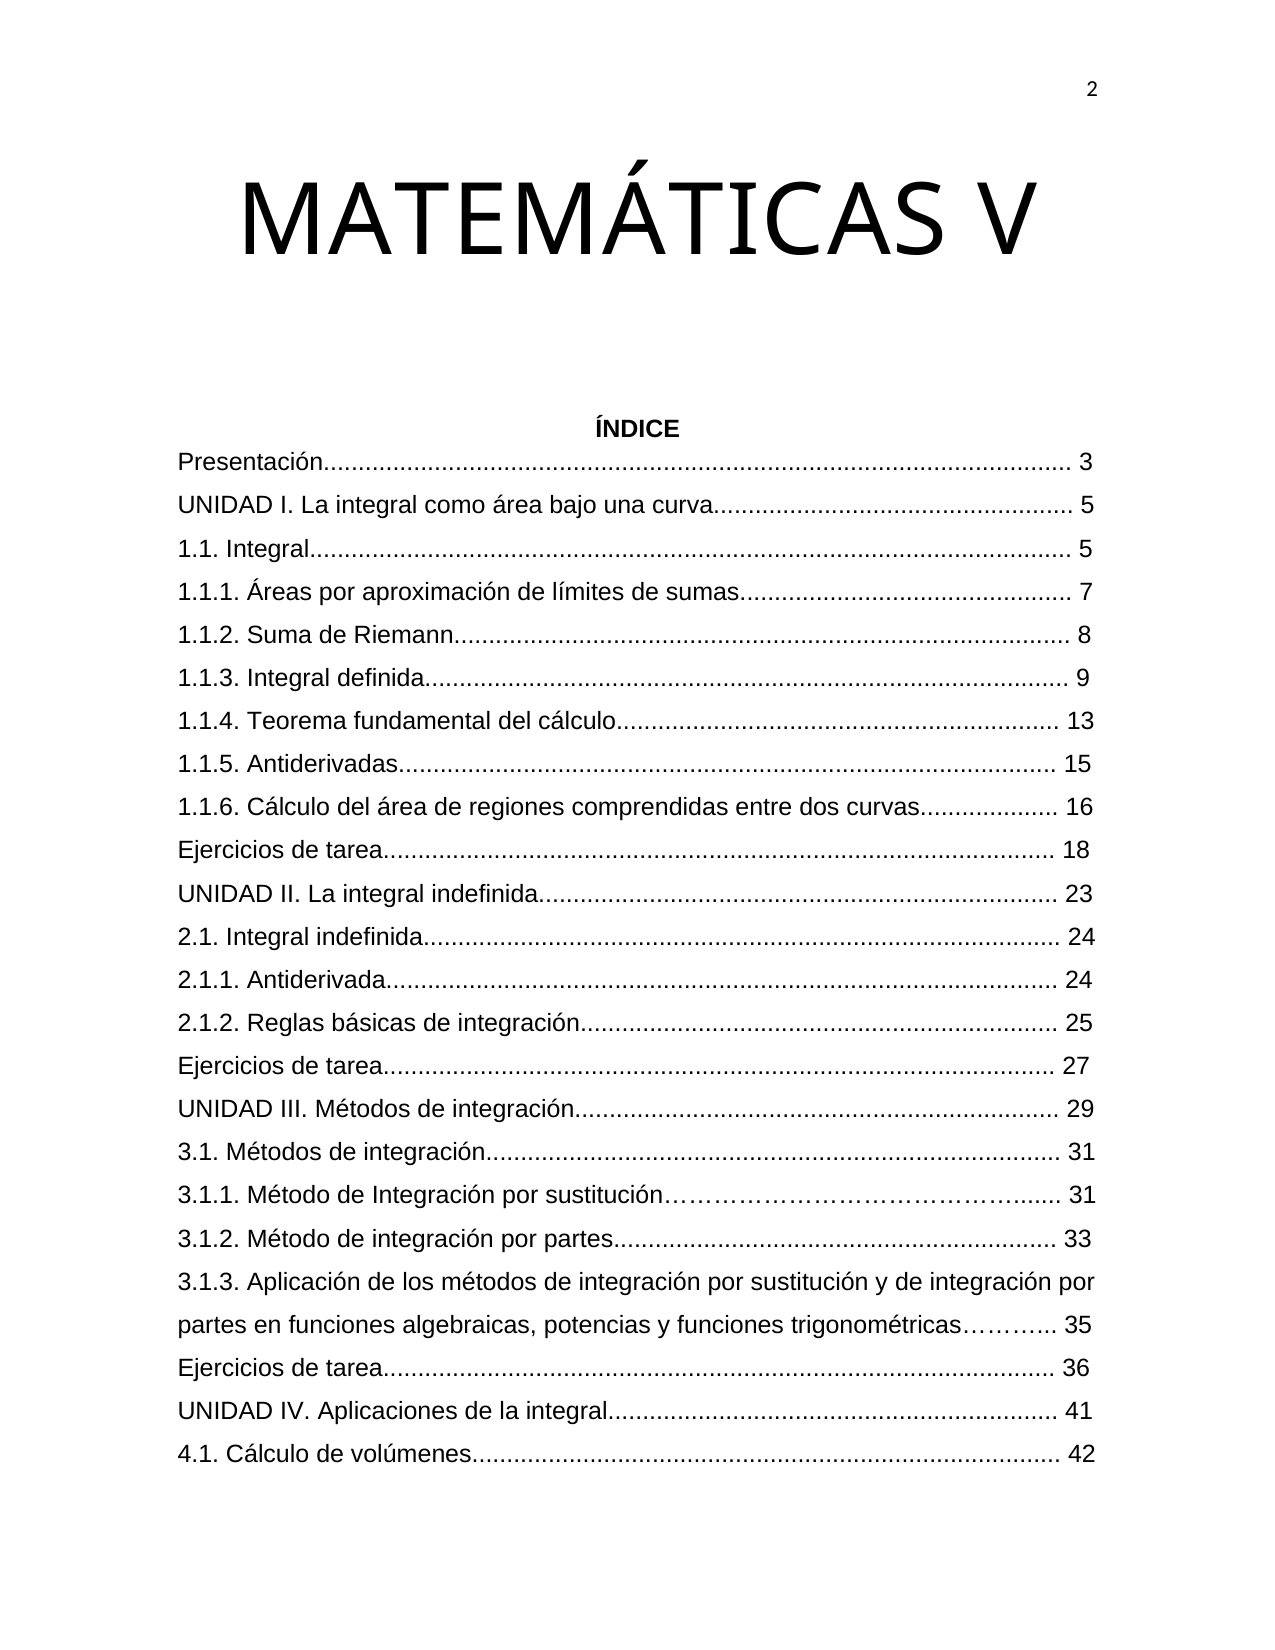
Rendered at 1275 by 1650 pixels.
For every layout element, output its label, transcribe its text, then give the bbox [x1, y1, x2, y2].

text UNIDAD II. La integral indefinida........................................................................... 23 [177, 878, 1098, 907]
text 3.1. Métodos de integración................................................................................... 31 [177, 1137, 1098, 1166]
text Presentación............................................................................................................ 3 [177, 447, 1098, 476]
text Ejercicios de tarea................................................................................................. 18 [177, 835, 1098, 864]
text MATEMÁTICAS V [177, 148, 1098, 284]
text 3.1.3. Aplicación de los métodos de integración por sustitución y de integración por partes en funciones algebraicas, potencias y funciones trigonométricas………... 35 [177, 1267, 1098, 1338]
text Ejercicios de tarea................................................................................................. 27 [177, 1051, 1098, 1080]
text UNIDAD III. Métodos de integración...................................................................... 29 [177, 1094, 1098, 1123]
text 1.1.4. Teorema fundamental del cálculo................................................................ 13 [177, 706, 1098, 735]
text 2.1. Integral indefinida............................................................................................ 24 [177, 922, 1098, 950]
text 3.1.1. Método de Integración por sustitución……………………………………....... 31 [177, 1180, 1098, 1209]
text 2.1.2. Reglas básicas de integración..................................................................... 25 [177, 1008, 1098, 1037]
text 2.1.1. Antiderivada................................................................................................. 24 [177, 965, 1098, 993]
text UNIDAD IV. Aplicaciones de la integral................................................................. 41 [177, 1396, 1098, 1425]
text ÍNDICE [177, 414, 1098, 443]
text 4.1. Cálculo de volúmenes..................................................................................... 42 [177, 1439, 1098, 1468]
text 1.1.5. Antiderivadas............................................................................................... 15 [177, 749, 1098, 778]
text 1.1.3. Integral definida............................................................................................. 9 [177, 663, 1098, 692]
text 3.1.2. Método de integración por partes................................................................ 33 [177, 1223, 1098, 1252]
text 1.1.6. Cálculo del área de regiones comprendidas entre dos curvas.................... 16 [177, 792, 1098, 821]
text UNIDAD I. La integral como área bajo una curva.................................................... 5 [177, 490, 1098, 519]
text 1.1. Integral.............................................................................................................. 5 [177, 533, 1098, 562]
text 1.1.1. Áreas por aproximación de límites de sumas................................................ 7 [177, 577, 1098, 605]
text 1.1.2. Suma de Riemann......................................................................................... 8 [177, 620, 1098, 648]
text Ejercicios de tarea................................................................................................. 36 [177, 1353, 1098, 1382]
